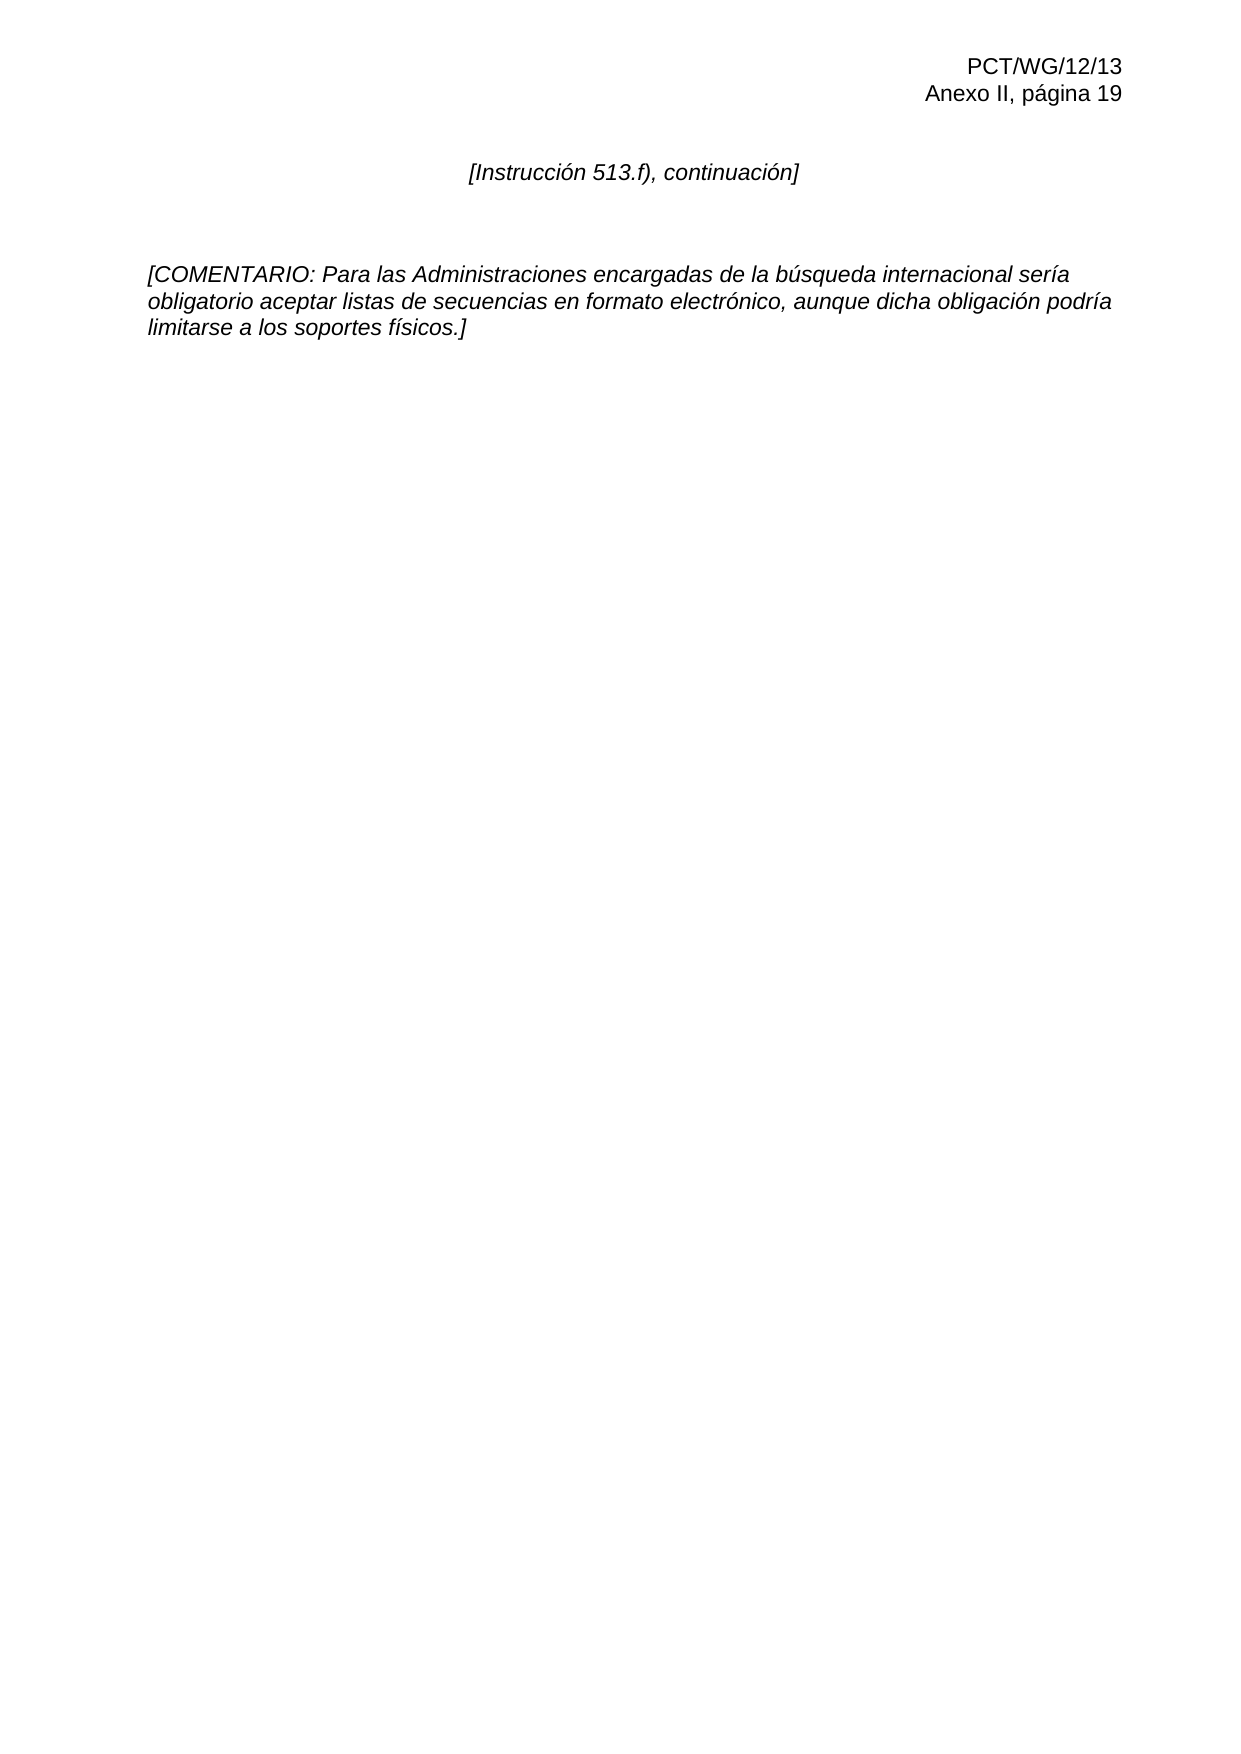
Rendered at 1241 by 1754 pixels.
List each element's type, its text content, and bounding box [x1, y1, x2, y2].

text [COMENTARIO: Para las Administraciones encargadas de la búsqueda internacional sería obligatorio aceptar listas de secuencias en formato electrónico, aunque dicha obligación podría limitarse a los soportes físicos.] [148, 261, 1122, 340]
text [Instrucción 513.f), continuación] [148, 158, 1122, 185]
